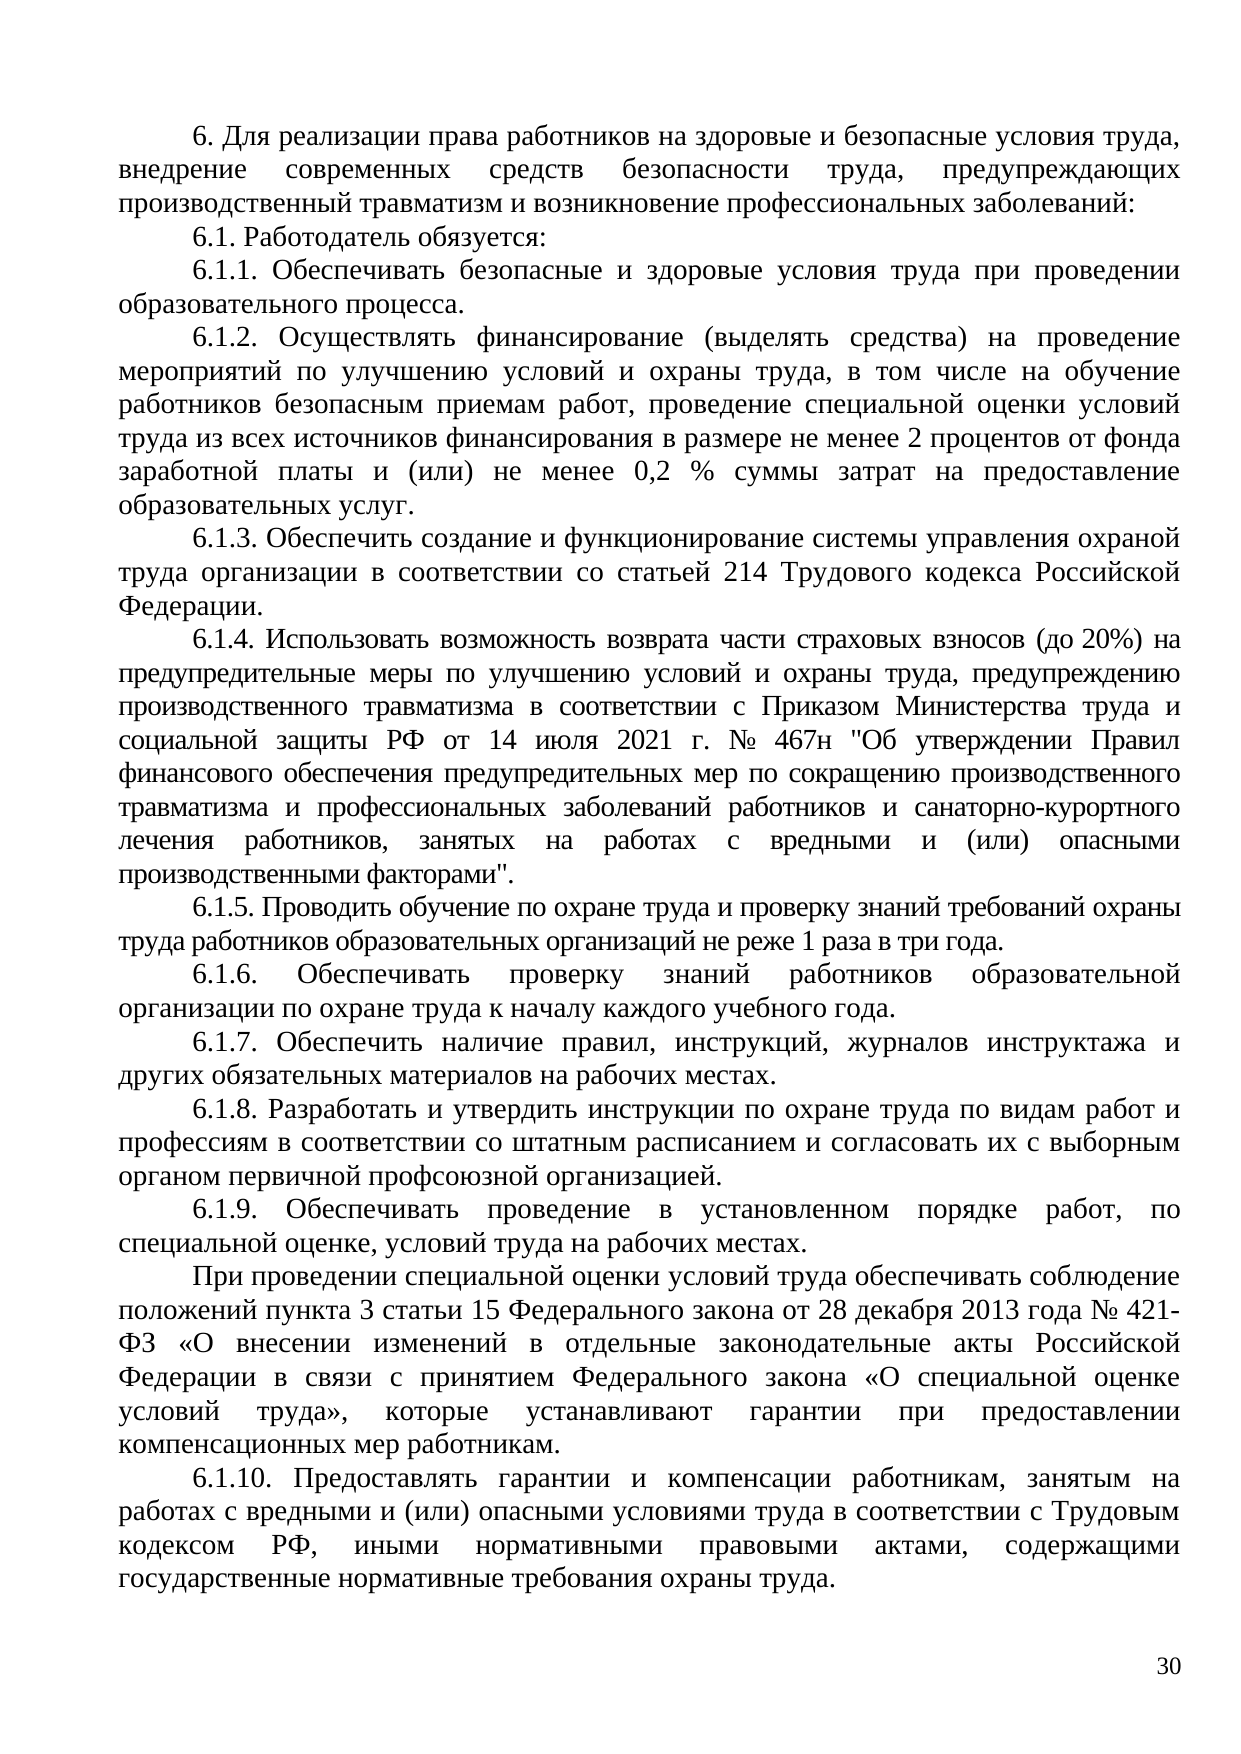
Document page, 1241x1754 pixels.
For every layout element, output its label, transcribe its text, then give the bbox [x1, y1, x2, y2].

text 6.1.5. Проводить обучение по охране труда и проверку знаний требований охраны труда работников образовательных организаций не реже 1 раза в три года. [118, 889, 1181, 957]
text 6.1. Работодатель обязуется: [118, 219, 1181, 252]
text При проведении специальной оценки условий труда обеспечивать соблюдение положений пункта 3 статьи 15 Федерального закона от 28 декабря 2013 года № 421-ФЗ «О внесении изменений в отдельные законодательные акты Российской Федерации в связи с принятием Федерального закона «О специальной оценке условий труда», которые устанавливают гарантии при предоставлении компенсационных мер работникам. [118, 1258, 1181, 1460]
text 6.1.8. Разработать и утвердить инструкции по охране труда по видам работ и профессиям в соответствии со штатным расписанием и согласовать их с выборным органом первичной профсоюзной организацией. [118, 1091, 1181, 1191]
text 6.1.4. Использовать возможность возврата части страховых взносов (до 20%) на предупредительные меры по улучшению условий и охраны труда, предупреждению производственного травматизма в соответствии с Приказом Министерства труда и социальной защиты РФ от 14 июля 2021 г. № 467н "Об утверждении Правил финансового обеспечения предупредительных мер по сокращению производственного травматизма и профессиональных заболеваний работников и санаторно-курортного лечения работников, занятых на работах с вредными и (или) опасными производственными факторами". [118, 621, 1181, 889]
text 6.1.9. Обеспечивать проведение в установленном порядке работ, по специальной оценке, условий труда на рабочих местах. [118, 1191, 1181, 1258]
text 6. Для реализации права работников на здоровые и безопасные условия труда, внедрение современных средств безопасности труда, предупреждающих производственный травматизм и возникновение профессиональных заболеваний: [118, 118, 1181, 219]
text 6.1.7. Обеспечить наличие правил, инструкций, журналов инструктажа и других обязательных материалов на рабочих местах. [118, 1024, 1181, 1091]
text 6.1.1. Обеспечивать безопасные и здоровые условия труда при проведении образовательного процесса. [118, 252, 1181, 319]
text 6.1.10. Предоставлять гарантии и компенсации работникам, занятым на работах с вредными и (или) опасными условиями труда в соответствии с Трудовым кодексом РФ, иными нормативными правовыми актами, содержащими государственные нормативные требования охраны труда. [118, 1460, 1181, 1594]
text 6.1.3. Обеспечить создание и функционирование системы управления охраной труда организации в соответствии со статьей 214 Трудового кодекса Российской Федерации. [118, 521, 1181, 621]
text 6.1.6. Обеспечивать проверку знаний работников образовательной организации по охране труда к началу каждого учебного года. [118, 957, 1181, 1024]
text 6.1.2. Осуществлять финансирование (выделять средства) на проведение мероприятий по улучшению условий и охраны труда, в том числе на обучение работников безопасным приемам работ, проведение специальной оценки условий труда из всех источников финансирования в размере не менее 2 процентов от фонда заработной платы и (или) не менее 0,2 % суммы затрат на предоставление образовательных услуг. [118, 319, 1181, 521]
